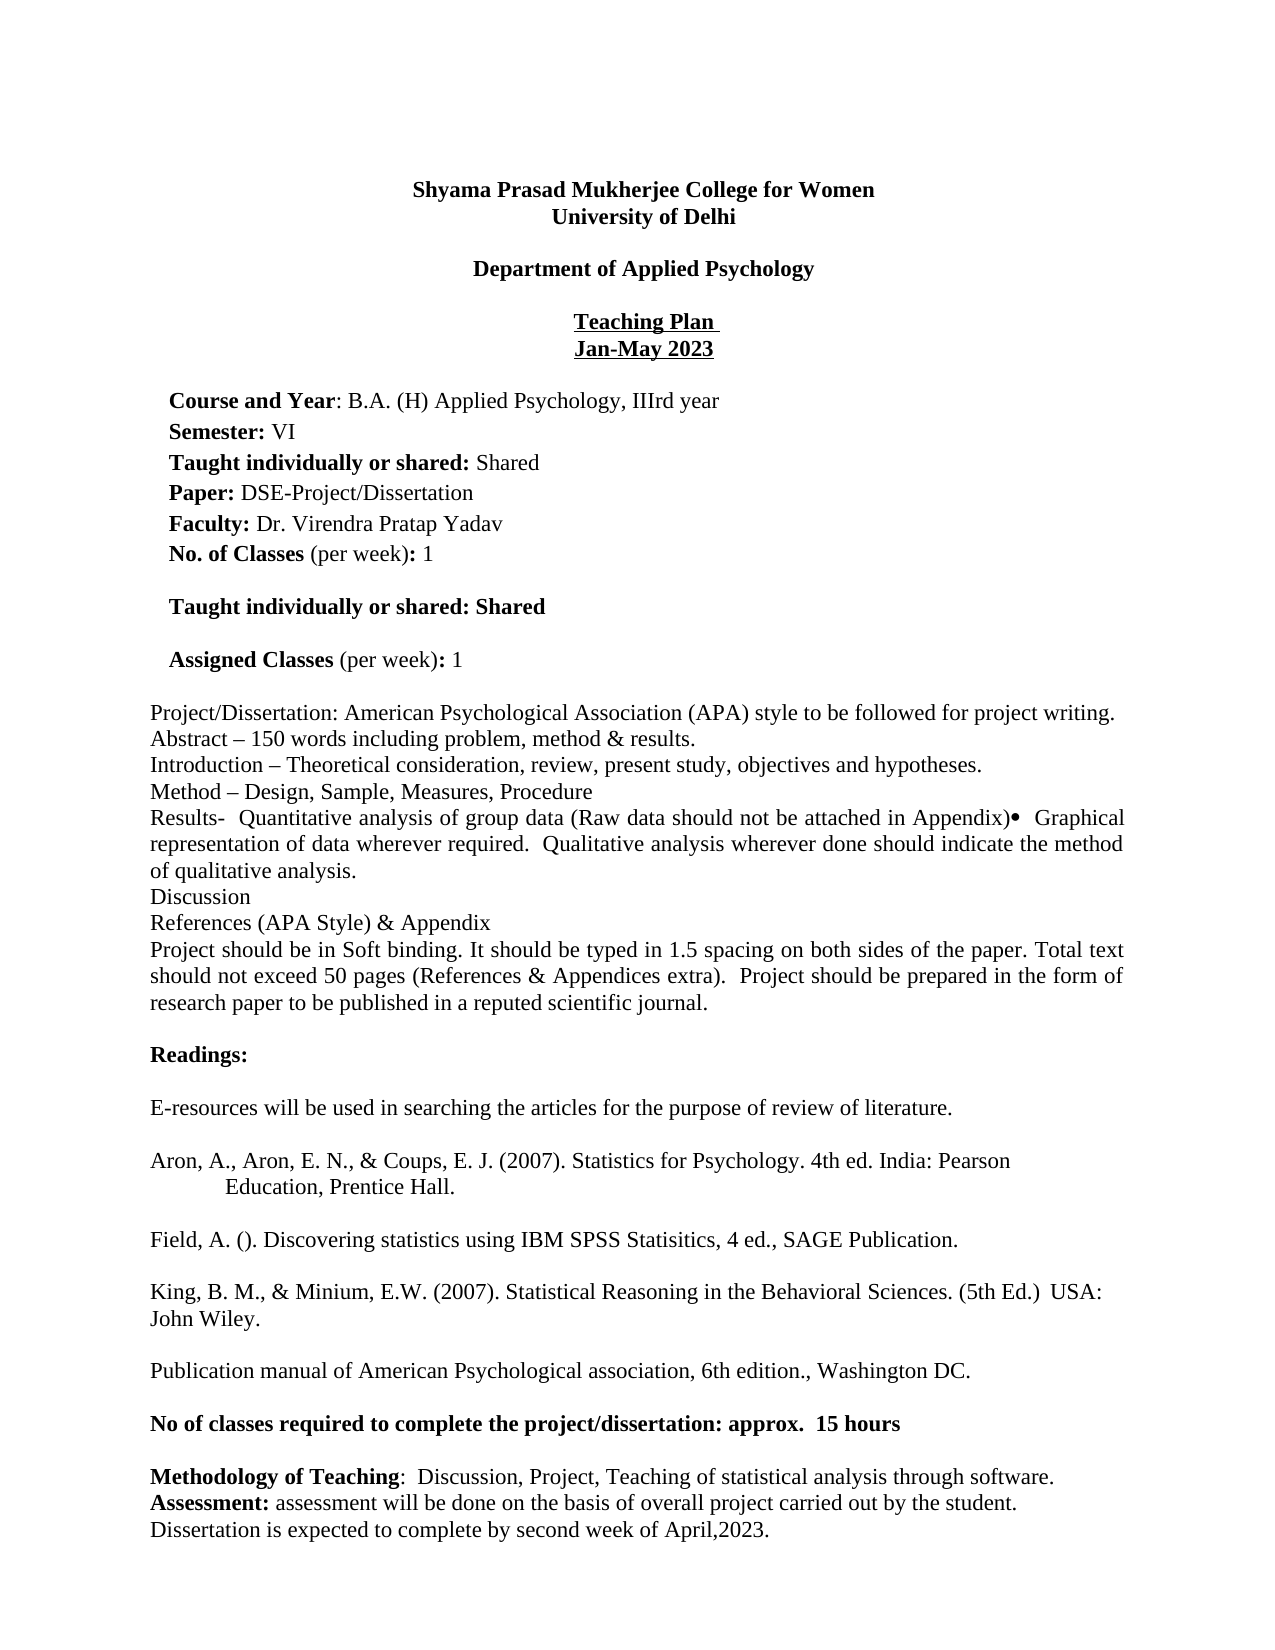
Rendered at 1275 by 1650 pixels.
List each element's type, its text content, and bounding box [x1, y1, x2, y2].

text Readings: [150, 1041, 1125, 1068]
text Taught individually or shared: Shared [169, 449, 1125, 475]
text E-resources will be used in searching the articles for the purpose of review of literature. [150, 1094, 1125, 1120]
text No. of Classes (per week): 1 [169, 541, 1125, 567]
text Department of Applied Psychology [150, 256, 1137, 282]
text Aron, A., Aron, E. N., & Coups, E. J. (2007). Statistics for Psychology. 4th ed. India: Pearson Education, Prentice Hall. [150, 1147, 1125, 1199]
text Methodology of Teaching: Discussion, Project, Teaching of statistical analysis through software. [150, 1463, 1125, 1489]
text Paper: DSE-Project/Dissertation [169, 479, 1125, 506]
text Abstract – 150 words including problem, method & results. [150, 725, 1125, 751]
text Project/Dissertation: American Psychological Association (APA) style to be followed for project writing. [150, 699, 1125, 725]
text Field, A. (). Discovering statistics using IBM SPSS Statisitics, 4 ed., SAGE Publication. [150, 1226, 1125, 1252]
text Publication manual of American Psychological association, 6th edition., Washington DC. [150, 1357, 1125, 1384]
text Method – Design, Sample, Measures, Procedure [150, 778, 1125, 804]
text King, B. M., & Minium, E.W. (2007). Statistical Reasoning in the Behavioral Sciences. (5th Ed.) USA: John Wiley. [150, 1278, 1125, 1331]
text Assigned Classes (per week): 1 [169, 646, 1125, 672]
text Results- Quantitative analysis of group data (Raw data should not be attached in Appendix) Graphical representation of data wherever required. Qualitative analysis wherever done should indicate the method of qualitative analysis. [150, 804, 1125, 883]
text Discussion [150, 883, 1125, 909]
text References (APA Style) & Appendix [150, 909, 1125, 936]
text Faculty: Dr. Virendra Pratap Yadav [169, 510, 1125, 536]
text Teaching Plan [150, 308, 1137, 334]
text University of Delhi [150, 203, 1137, 229]
text Semester: VI [169, 418, 1125, 444]
text Taught individually or shared: Shared [169, 593, 1125, 619]
text Jan-May 2023 [150, 334, 1137, 361]
text Assessment: assessment will be done on the basis of overall project carried out by the student. Dissertation is expected to complete by second week of April,2023. [150, 1489, 1125, 1542]
text Introduction – Theoretical consideration, review, present study, objectives and hypotheses. [150, 751, 1125, 778]
text Project should be in Soft binding. It should be typed in 1.5 spacing on both sides of the paper. Total text should not exceed 50 pages (References & Appendices extra). Project should be prepared in the form of research paper to be published in a reputed scientific journal. [150, 936, 1125, 1015]
text No of classes required to complete the project/dissertation: approx. 15 hours [150, 1410, 1125, 1437]
text Course and Year: B.A. (H) Applied Psychology, IIIrd year [169, 387, 1125, 414]
text Shyama Prasad Mukherjee College for Women [150, 176, 1137, 203]
